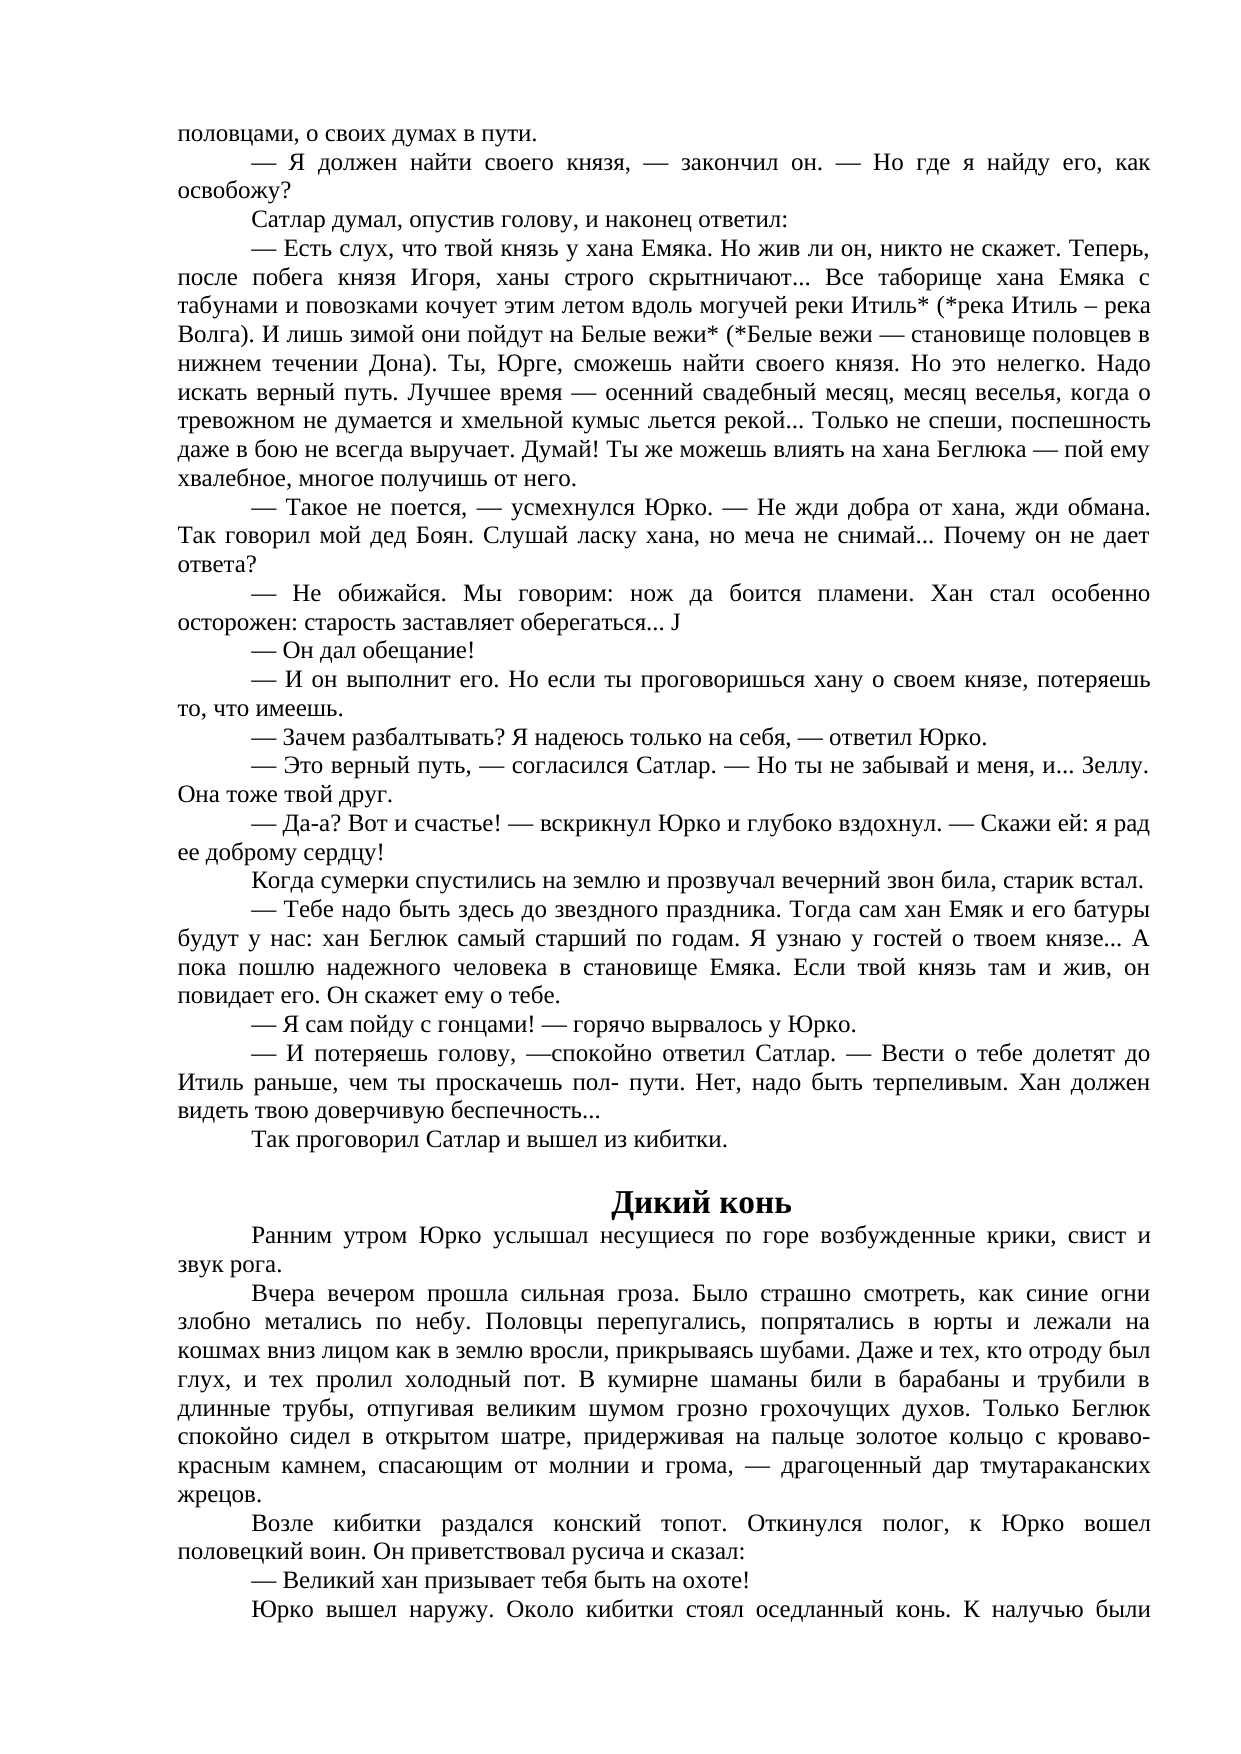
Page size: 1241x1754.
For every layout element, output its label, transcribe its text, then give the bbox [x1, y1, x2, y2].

text — Зачем разбалтывать? Я надеюсь только на себя, — ответил Юрко. [177, 722, 1152, 751]
text — И потеряешь голову, —спокойно ответил Сатлар. — Вести о тебе долетят до Итиль раньше, чем ты проскачешь пол- пути. Нет, надо быть терпеливым. Хан должен видеть твою доверчивую беспечность... [177, 1038, 1152, 1124]
text — Он дал обещание! [177, 636, 1152, 664]
text — Не обижайся. Мы говорим: нож да боится пламени. Хан стал особенно осторожен: старость заставляет оберегаться... J [177, 578, 1152, 636]
text — Есть слух, что твой князь у хана Емяка. Но жив ли он, никто не скажет. Теперь, после побега князя Игоря, ханы строго скрытничают... Все таборище хана Емяка с табунами и повозками кочует этим летом вдоль могучей реки Итиль* (*река Итиль – река Волга). И лишь зимой они пойдут на Белые вежи* (*Белые вежи — становище половцев в нижнем течении Дона). Ты, Юрге, сможешь найти своего князя. Но это нелегко. Надо искать верный путь. Лучшее время — осенний свадебный месяц, месяц веселья, когда о тревожном не думается и хмельной кумыс льется рекой... Только не спеши, поспешность даже в бою не всегда выручает. Думай! Ты же можешь влиять на хана Беглюка — пой ему хвалебное, многое получишь от него. [177, 233, 1152, 492]
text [177, 1594, 1152, 1623]
text — Тебе надо быть здесь до звездного праздника. Тогда сам хан Емяк и его батуры будут у нас: хан Беглюк самый старший по годам. Я узнаю у гостей о твоем князе... А пока пошлю надежного человека в становище Емяка. Если твой князь там и жив, он повидает его. Он скажет ему о тебе. [177, 894, 1152, 1009]
text Когда сумерки спустились на землю и прозвучал вечерний звон била, старик встал. [177, 866, 1152, 894]
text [177, 118, 1152, 147]
text — Я сам пойду с гонцами! — горячо вырвалось у Юрко. [177, 1009, 1152, 1038]
text — И он выполнит его. Но если ты проговоришься хану о своем князе, потеряешь то, что имеешь. [177, 664, 1152, 722]
text Сатлар думал, опустив голову, и наконец ответил: [177, 204, 1152, 233]
text Так проговорил Сатлар и вышел из кибитки. [177, 1124, 1152, 1153]
text — Такое не поется, — усмехнулся Юрко. — Не жди добра от хана, жди обмана. Так говорил мой дед Боян. Слушай ласку хана, но меча не снимай... Почему он не дает ответа? [177, 492, 1152, 578]
text — Великий хан призывает тебя быть на охоте! [177, 1565, 1152, 1594]
text Возле кибитки раздался конский топот. Откинулся полог, к Юрко вошел половецкий воин. Он приветствовал русича и сказал: [177, 1508, 1152, 1565]
text — Да-а? Вот и счастье! — вскрикнул Юрко и глубоко вздохнул. — Скажи ей: я рад ее доброму сердцу! [177, 808, 1152, 866]
text — Это верный путь, — согласился Сатлар. — Но ты не забывай и меня, и... Зеллу. Она тоже твой друг. [177, 751, 1152, 808]
text Вчера вечером прошла сильная гроза. Было страшно смотреть, как синие огни злобно метались по небу. Половцы перепугались, попрятались в юрты и лежали на кошмах вниз лицом как в землю вросли, прикрываясь шубами. Даже и тех, кто отроду был глух, и тех пролил холодный пот. В кумирне шаманы били в барабаны и трубили в длинные трубы, отпугивая великим шумом грозно грохочущих духов. Только Беглюк спокойно сидел в открытом шатре, придерживая на пальце золотое кольцо с кроваво-красным камнем, спасающим от молнии и грома, — драгоценный дар тмутараканских жрецов. [177, 1278, 1152, 1508]
text Дикий конь [177, 1182, 1152, 1220]
text — Я должен найти своего князя, — закончил он. — Но где я найду его, как освобожу? [177, 147, 1152, 204]
text Ранним утром Юрко услышал несущиеся по горе возбужденные крики, свист и звук рога. [177, 1220, 1152, 1278]
